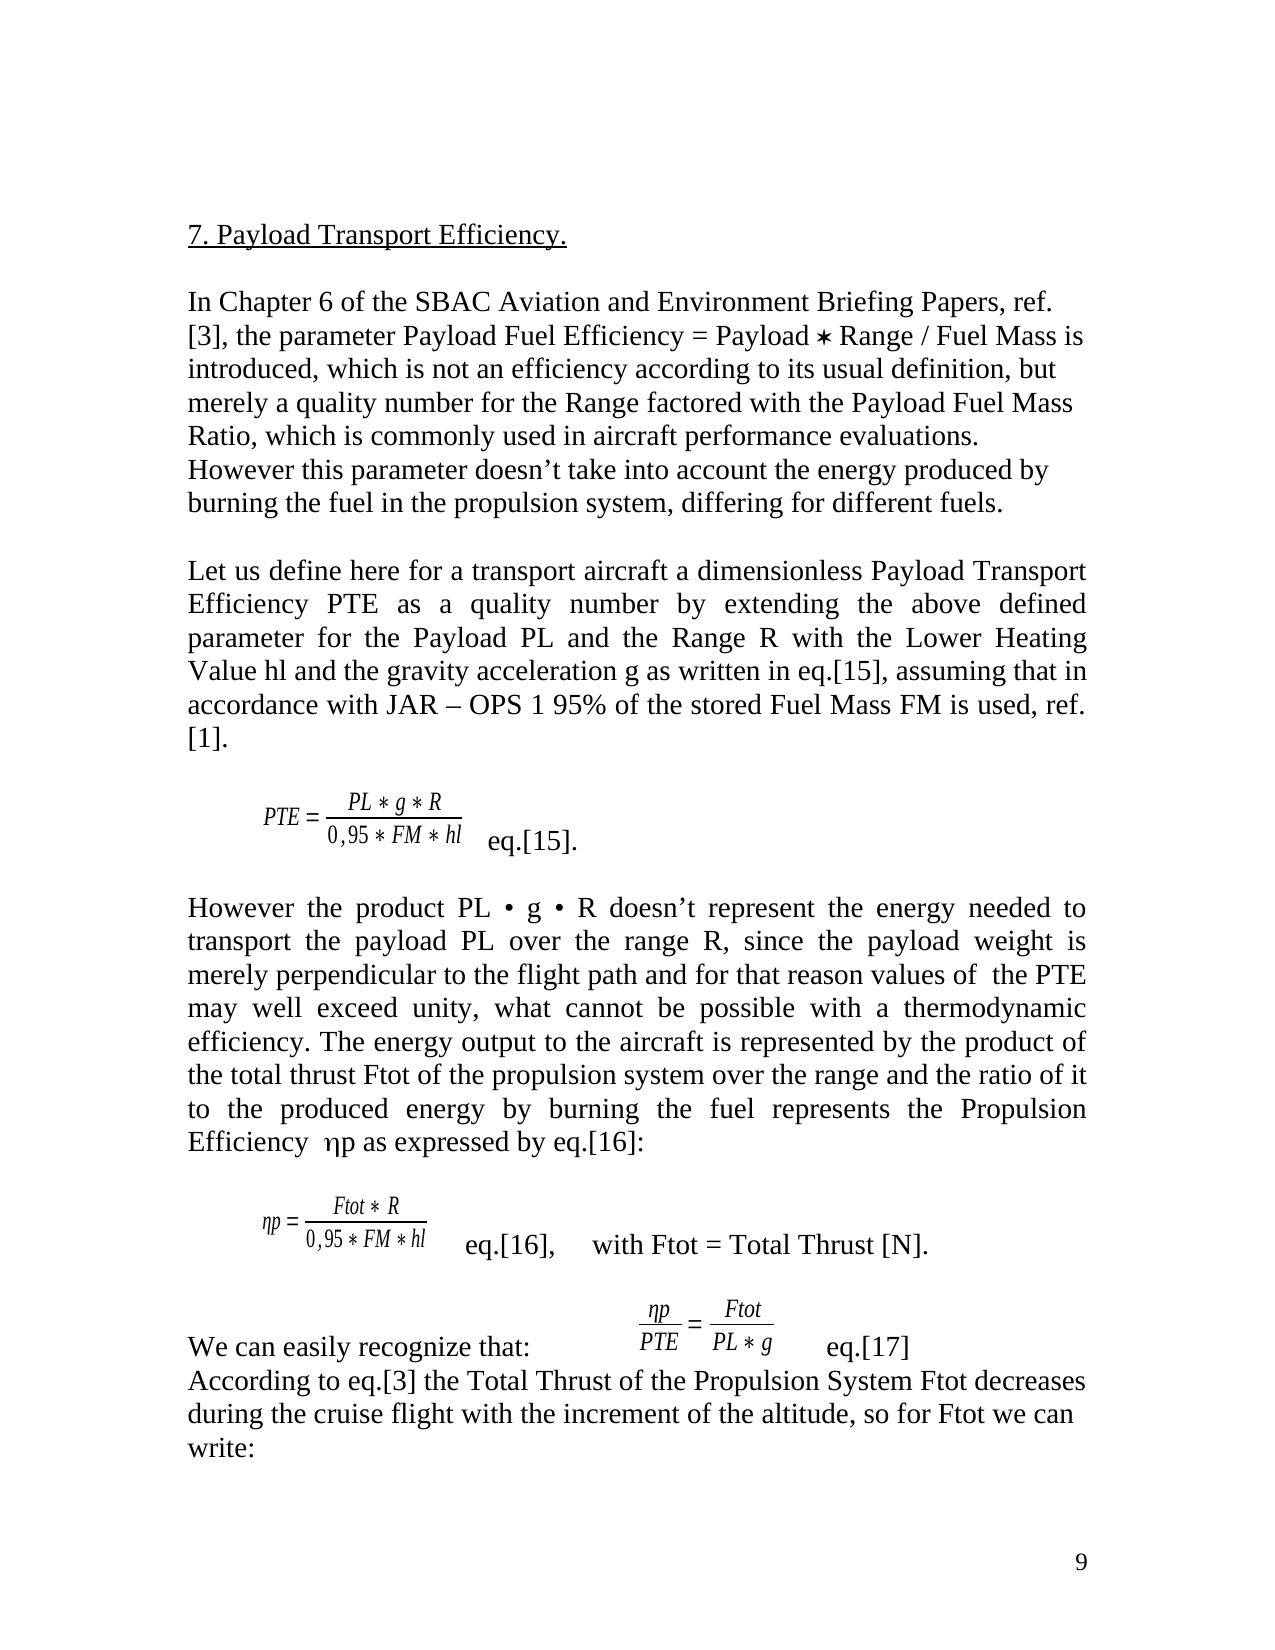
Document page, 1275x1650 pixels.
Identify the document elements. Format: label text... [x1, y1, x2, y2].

text However the product PL • g • R doesn’t represent the energy needed to transport the payload PL over the range R, since the payload weight is merely perpendicular to the flight path and for that reason values of the PTE may well exceed unity, what cannot be possible with a thermodynamic efficiency. The energy output to the aircraft is represented by the product of the total thrust Ftot of the propulsion system over the range and the ratio of it to the produced energy by burning the fuel represents the Propulsion Efficiencyp as expressed by eq.[16]: [187, 890, 1088, 1158]
text Let us define here for a transport aircraft a dimensionless Payload Transport Efficiency PTE as a quality number by extending the above defined parameter for the Payload PL and the Range R with the Lower Heating Value hl and the gravity acceleration g as written in eq.[15], assuming that in accordance with JAR – OPS 1 95% of the stored Fuel Mass FM is used, ref.[1]. [187, 553, 1088, 754]
text In Chapter 6 of the SBAC Aviation and Environment Briefing Papers, ref.[3], the parameter Payload Fuel Efficiency = Payload  Range / Fuel Mass is introduced, which is not an efficiency according to its usual definition, but merely a quality number for the Range factored with the Payload Fuel Mass Ratio, which is commonly used in aircraft performance evaluations. However this parameter doesn’t take into account the energy produced by burning the fuel in the propulsion system, differing for different fuels. [187, 284, 1088, 519]
text eq.[16], with Ftot = Total Thrust [N]. [187, 1192, 1088, 1260]
text According to eq.[3] the Total Thrust of the Propulsion System Ftot decreases during the cruise flight with the increment of the altitude, so for Ftot we can write: [187, 1363, 1088, 1463]
text 7. Payload Transport Efficiency. [187, 217, 1088, 251]
text eq.[15]. [187, 787, 1088, 856]
text We can easily recognize that: eq.[17] [187, 1294, 1088, 1363]
